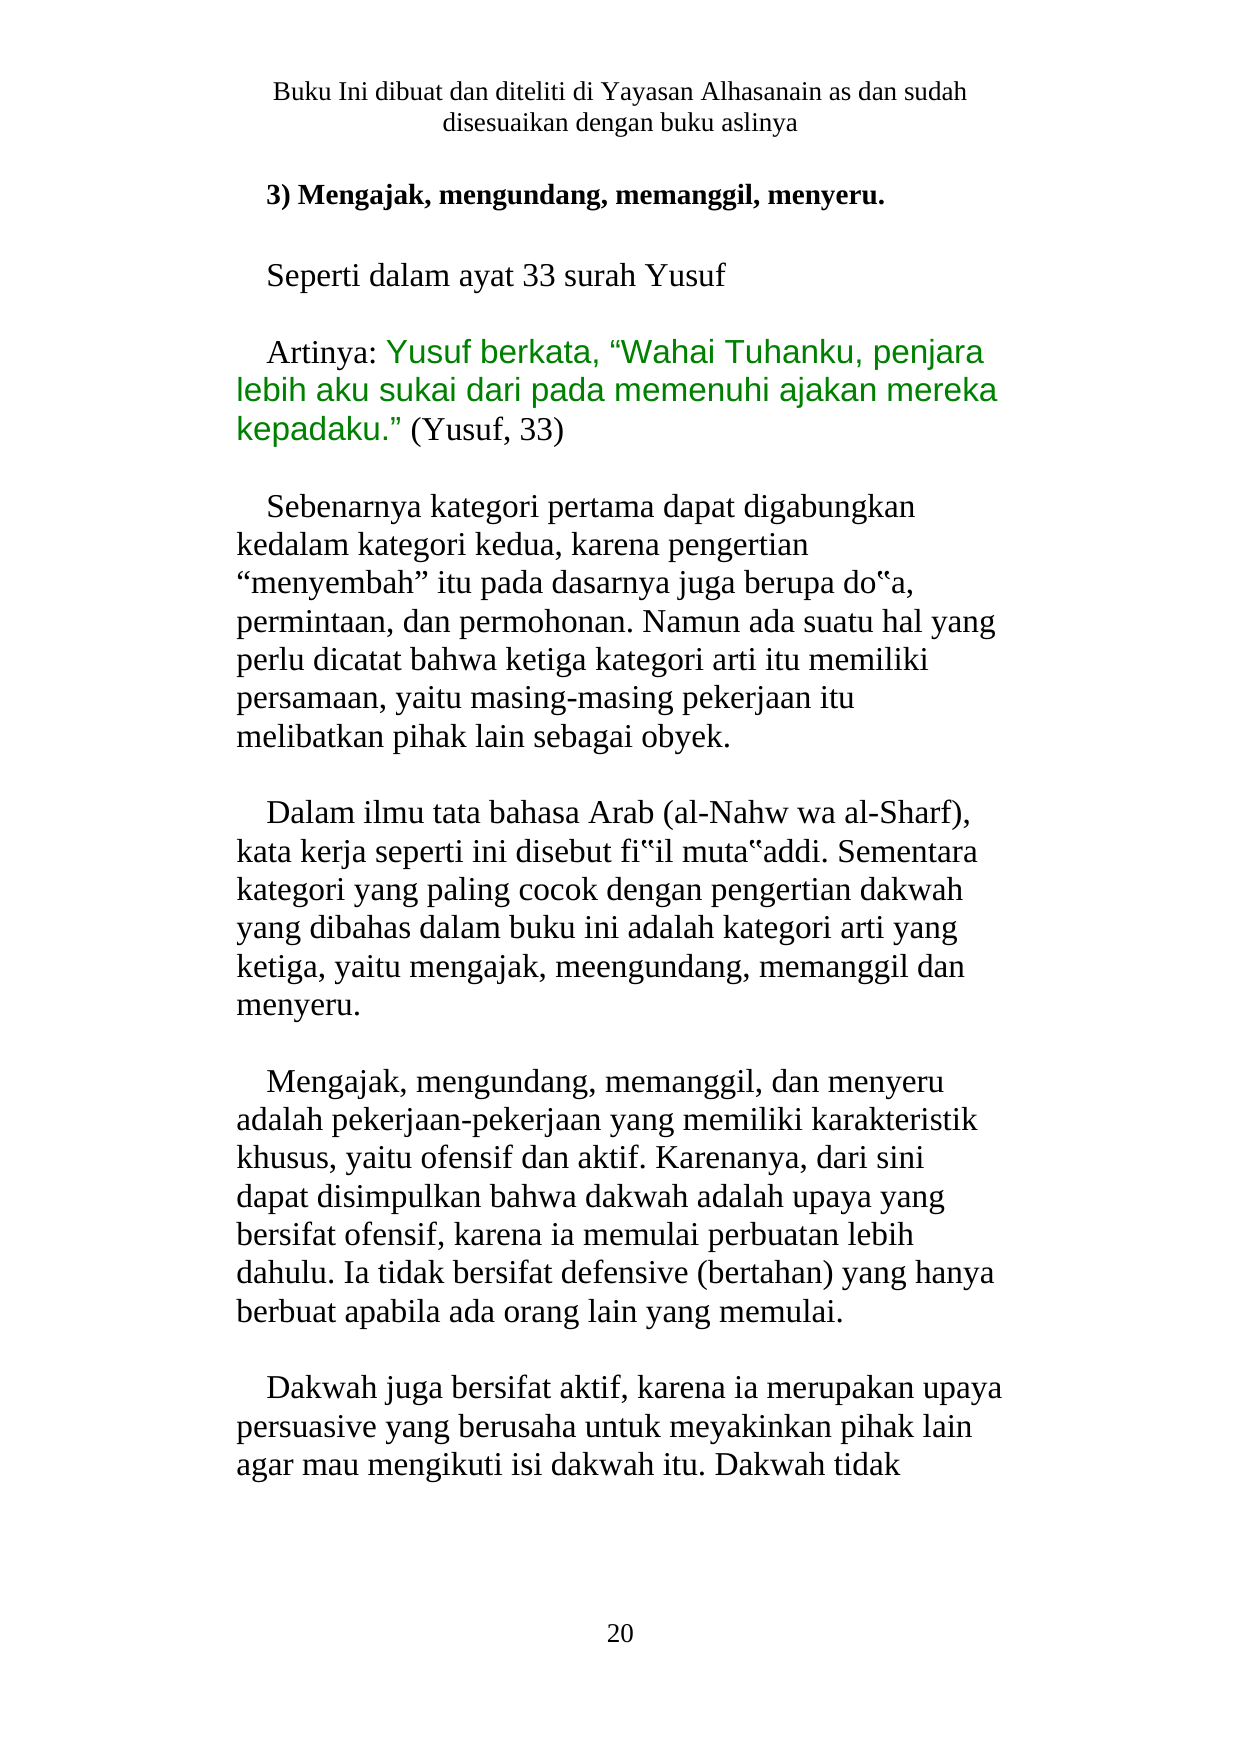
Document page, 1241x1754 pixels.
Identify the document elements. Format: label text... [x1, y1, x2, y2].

text Mengajak, mengundang, memanggil, dan menyeru adalah pekerjaan-pekerjaan yang memiliki karakteristik khusus, yaitu ofensif dan aktif. Karenanya, dari sini dapat disimpulkan bahwa dakwah adalah upaya yang bersifat ofensif, karena ia memulai perbuatan lebih dahulu. Ia tidak bersifat defensive (bertahan) yang hanya berbuat apabila ada orang lain yang memulai. [236, 1061, 1004, 1329]
subtitle 3) Mengajak, mengundang, memanggil, menyeru. [236, 177, 1004, 211]
text Seperti dalam ayat 33 surah Yusuf [236, 255, 1004, 294]
text Dalam ilmu tata bahasa Arab (al-Nahw wa al-Sharf), kata kerja seperti ini disebut fi‟il muta‟addi. Sementara kategori yang paling cocok dengan pengertian dakwah yang dibahas dalam buku ini adalah kategori arti yang ketiga, yaitu mengajak, meengundang, memanggil dan menyeru. [236, 792, 1004, 1022]
text Artinya: Yusuf berkata, “Wahai Tuhanku, penjara lebih aku sukai dari pada memenuhi ajakan mereka kepadaku.” (Yusuf, 33) [236, 332, 1004, 447]
text Sebenarnya kategori pertama dapat digabungkan kedalam kategori kedua, karena pengertian “menyembah” itu pada dasarnya juga berupa do‟a, permintaan, dan permohonan. Namun ada suatu hal yang perlu dicatat bahwa ketiga kategori arti itu memiliki persamaan, yaitu masing-masing pekerjaan itu melibatkan pihak lain sebagai obyek. [236, 486, 1004, 754]
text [236, 1367, 1004, 1482]
